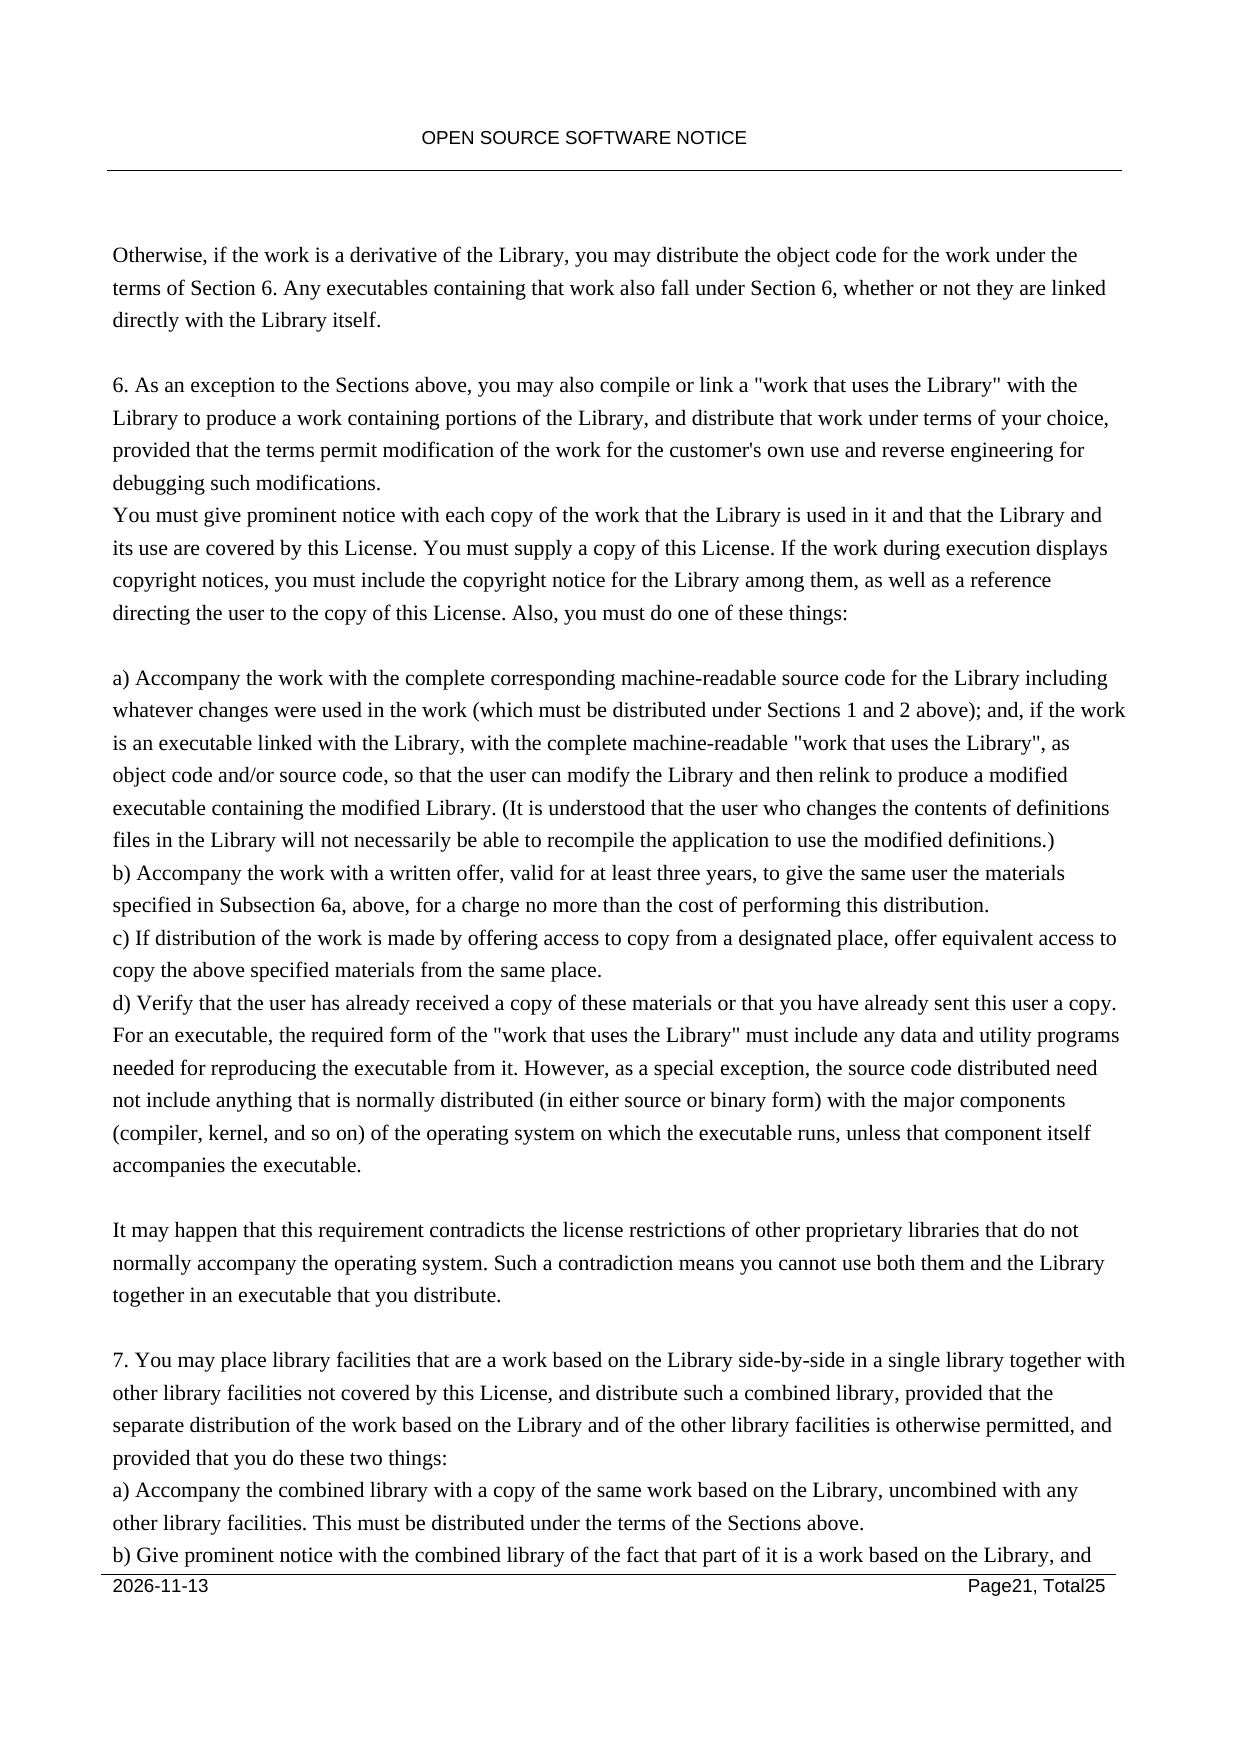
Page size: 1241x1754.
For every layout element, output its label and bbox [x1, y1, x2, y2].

text [112, 206, 1128, 1571]
